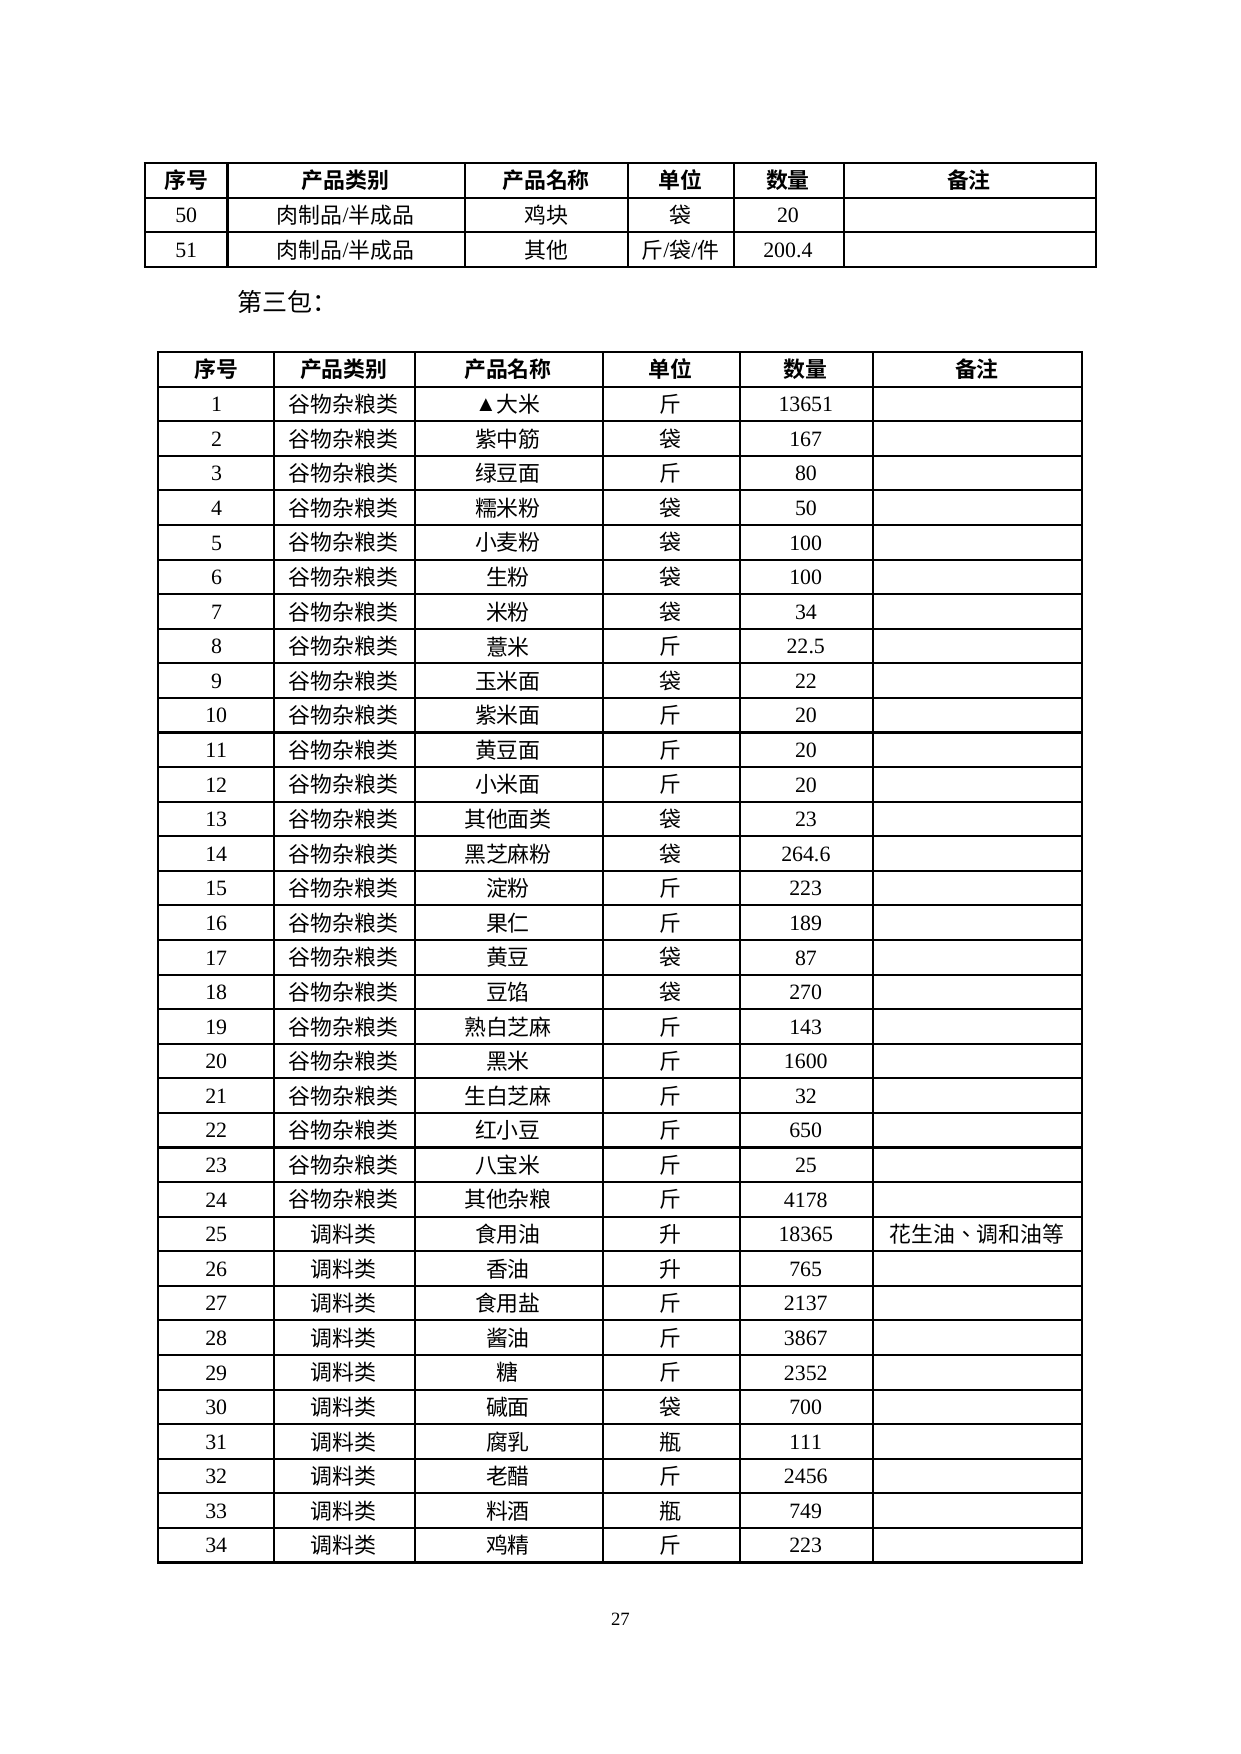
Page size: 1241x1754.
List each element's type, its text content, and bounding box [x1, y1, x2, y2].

table_cell 200.4 [735, 233, 843, 266]
table_cell [874, 1252, 1081, 1285]
table_cell 黑米 [416, 1045, 602, 1077]
table_cell 25 [159, 1218, 273, 1250]
table_cell 13651 [741, 388, 872, 420]
table_cell 鸡块 [466, 199, 627, 231]
table_cell 28 [159, 1321, 273, 1354]
table_cell [874, 664, 1081, 697]
table_cell 14 [159, 837, 273, 870]
table_cell 其他面类 [416, 803, 602, 835]
table_cell 斤 [604, 1010, 739, 1043]
table_cell 调料类 [275, 1460, 414, 1492]
table_cell 1600 [741, 1045, 872, 1077]
table_cell 谷物杂粮类 [275, 803, 414, 835]
table_cell 270 [741, 976, 872, 1008]
table_cell 765 [741, 1252, 872, 1285]
table_cell [874, 1079, 1081, 1112]
table_cell 30 [159, 1391, 273, 1423]
table_cell 酱油 [416, 1321, 602, 1354]
table_cell [874, 941, 1081, 973]
table_cell [874, 595, 1081, 628]
table_cell 红小豆 [416, 1114, 602, 1146]
table_cell 谷物杂粮类 [275, 388, 414, 420]
table_cell [874, 1391, 1081, 1423]
table_cell 10 [159, 699, 273, 731]
table_cell 谷物杂粮类 [275, 561, 414, 593]
table_cell [874, 837, 1081, 870]
table_cell 瓶 [604, 1494, 739, 1527]
table_cell 生粉 [416, 561, 602, 593]
table_cell 谷物杂粮类 [275, 526, 414, 558]
table_cell 22 [741, 664, 872, 697]
table_cell 袋 [604, 561, 739, 593]
table_header 数量 [741, 353, 872, 386]
table_cell 肉制品/半成品 [229, 233, 464, 266]
table_cell 紫米面 [416, 699, 602, 731]
table_cell 斤 [604, 1045, 739, 1077]
table_cell 斤 [604, 388, 739, 420]
table_cell 谷物杂粮类 [275, 699, 414, 731]
table_cell 143 [741, 1010, 872, 1043]
table_cell 淀粉 [416, 872, 602, 904]
table_header 产品类别 [275, 353, 414, 386]
table_cell 100 [741, 526, 872, 558]
table_cell 谷物杂粮类 [275, 664, 414, 697]
table_cell 34 [741, 595, 872, 628]
table_cell [874, 906, 1081, 939]
table_cell 食用油 [416, 1218, 602, 1250]
table_cell 调料类 [275, 1356, 414, 1388]
table_cell 26 [159, 1252, 273, 1285]
table_cell 袋 [604, 595, 739, 628]
table_cell 其他 [466, 233, 627, 266]
table_cell 调料类 [275, 1321, 414, 1354]
table_cell [874, 1529, 1081, 1561]
table_cell 25 [741, 1149, 872, 1181]
table_cell [874, 1287, 1081, 1319]
table_cell 碱面 [416, 1391, 602, 1423]
table_cell [874, 699, 1081, 731]
table_cell 香油 [416, 1252, 602, 1285]
table_cell 其他杂粮 [416, 1183, 602, 1216]
table_cell 袋 [604, 664, 739, 697]
table_cell 升 [604, 1218, 739, 1250]
table_cell 斤 [604, 1079, 739, 1112]
table_cell [874, 1149, 1081, 1181]
table_cell 17 [159, 941, 273, 973]
table_cell 袋 [629, 199, 733, 231]
table_cell [874, 976, 1081, 1008]
table_cell [874, 1045, 1081, 1077]
table_cell 13 [159, 803, 273, 835]
table_cell 16 [159, 906, 273, 939]
table_cell 八宝米 [416, 1149, 602, 1181]
table_cell 31 [159, 1425, 273, 1458]
table_cell 薏米 [416, 630, 602, 662]
table_header 产品类别 [229, 164, 464, 197]
table_cell 2137 [741, 1287, 872, 1319]
table_header 序号 [159, 353, 273, 386]
table_cell ▲大米 [416, 388, 602, 420]
table_cell 谷物杂粮类 [275, 976, 414, 1008]
table_cell 谷物杂粮类 [275, 630, 414, 662]
table_cell 谷物杂粮类 [275, 422, 414, 455]
table_cell 20 [741, 768, 872, 801]
table_cell 9 [159, 664, 273, 697]
table_cell 80 [741, 457, 872, 489]
table_header 数量 [735, 164, 843, 197]
table_cell 2352 [741, 1356, 872, 1388]
table_cell 谷物杂粮类 [275, 768, 414, 801]
table_cell 斤 [604, 1149, 739, 1181]
table_cell [874, 630, 1081, 662]
table_cell 24 [159, 1183, 273, 1216]
table_cell 绿豆面 [416, 457, 602, 489]
table_cell 斤 [604, 1287, 739, 1319]
table_cell 玉米面 [416, 664, 602, 697]
table_cell 谷物杂粮类 [275, 1010, 414, 1043]
table_cell 袋 [604, 976, 739, 1008]
table_cell 189 [741, 906, 872, 939]
table_header 序号 [146, 164, 226, 197]
table_cell 袋 [604, 422, 739, 455]
table_cell 2 [159, 422, 273, 455]
table_cell 斤 [604, 906, 739, 939]
table_cell 50 [741, 491, 872, 524]
table_cell 谷物杂粮类 [275, 491, 414, 524]
table_cell 袋 [604, 803, 739, 835]
table_cell [874, 1183, 1081, 1216]
table_cell 糯米粉 [416, 491, 602, 524]
table_header 产品名称 [466, 164, 627, 197]
table_cell 23 [159, 1149, 273, 1181]
table_cell 腐乳 [416, 1425, 602, 1458]
table_cell 50 [146, 199, 226, 231]
table_cell 瓶 [604, 1425, 739, 1458]
table_cell [845, 233, 1095, 266]
table_cell 11 [159, 734, 273, 766]
table_cell 谷物杂粮类 [275, 1114, 414, 1146]
table_cell 鸡精 [416, 1529, 602, 1561]
table_cell 223 [741, 872, 872, 904]
table_cell 生白芝麻 [416, 1079, 602, 1112]
table_cell 15 [159, 872, 273, 904]
table_header 产品名称 [416, 353, 602, 386]
table_cell 袋 [604, 526, 739, 558]
table_cell 斤 [604, 1321, 739, 1354]
table_cell 650 [741, 1114, 872, 1146]
table_cell 2456 [741, 1460, 872, 1492]
table_cell 黑芝麻粉 [416, 837, 602, 870]
table_cell 111 [741, 1425, 872, 1458]
table_cell 袋 [604, 941, 739, 973]
table_header 单位 [629, 164, 733, 197]
table_cell 1 [159, 388, 273, 420]
table_cell 小麦粉 [416, 526, 602, 558]
table_cell [874, 768, 1081, 801]
table_cell 12 [159, 768, 273, 801]
table_cell [874, 1356, 1081, 1388]
table_cell 3867 [741, 1321, 872, 1354]
table_cell [874, 1425, 1081, 1458]
table_cell 7 [159, 595, 273, 628]
table_cell 袋 [604, 491, 739, 524]
table_cell 斤 [604, 872, 739, 904]
table_cell 20 [159, 1045, 273, 1077]
table_cell 肉制品/半成品 [229, 199, 464, 231]
table_cell 谷物杂粮类 [275, 1045, 414, 1077]
table_cell 22 [159, 1114, 273, 1146]
table_cell [874, 1460, 1081, 1492]
table_cell 51 [146, 233, 226, 266]
table_cell 花生油、调和油等 [874, 1218, 1081, 1250]
table_cell [874, 1494, 1081, 1527]
table_header 备注 [845, 164, 1095, 197]
table_cell 料酒 [416, 1494, 602, 1527]
table_cell 斤 [604, 1114, 739, 1146]
table_cell [874, 872, 1081, 904]
table_cell 8 [159, 630, 273, 662]
table_cell 斤 [604, 734, 739, 766]
table_cell 升 [604, 1252, 739, 1285]
table_cell [874, 561, 1081, 593]
table_cell 谷物杂粮类 [275, 1149, 414, 1181]
table_header 单位 [604, 353, 739, 386]
table_cell 斤 [604, 457, 739, 489]
table_cell [874, 388, 1081, 420]
table_cell 223 [741, 1529, 872, 1561]
table_cell 87 [741, 941, 872, 973]
table_cell [874, 803, 1081, 835]
table_cell 谷物杂粮类 [275, 872, 414, 904]
table_cell 调料类 [275, 1287, 414, 1319]
table_cell 33 [159, 1494, 273, 1527]
table_cell 19 [159, 1010, 273, 1043]
table_cell 糖 [416, 1356, 602, 1388]
table_cell 20 [741, 734, 872, 766]
table_cell 黄豆面 [416, 734, 602, 766]
table_cell 谷物杂粮类 [275, 734, 414, 766]
table_cell 调料类 [275, 1425, 414, 1458]
table_cell 斤 [604, 1356, 739, 1388]
table_cell 4178 [741, 1183, 872, 1216]
table_cell 264.6 [741, 837, 872, 870]
table_cell 21 [159, 1079, 273, 1112]
table_cell 32 [741, 1079, 872, 1112]
table_cell 调料类 [275, 1529, 414, 1561]
table_cell 斤 [604, 699, 739, 731]
table_cell 调料类 [275, 1391, 414, 1423]
table_cell 斤 [604, 1460, 739, 1492]
table_cell 谷物杂粮类 [275, 941, 414, 973]
table_cell 749 [741, 1494, 872, 1527]
table_cell [874, 491, 1081, 524]
table_cell 23 [741, 803, 872, 835]
table_cell 谷物杂粮类 [275, 1183, 414, 1216]
table_cell [874, 1010, 1081, 1043]
table_cell [874, 1321, 1081, 1354]
table_header 备注 [874, 353, 1081, 386]
table_cell 34 [159, 1529, 273, 1561]
table_cell 食用盐 [416, 1287, 602, 1319]
table_cell 斤/袋/件 [629, 233, 733, 266]
table_cell 22.5 [741, 630, 872, 662]
table_cell 谷物杂粮类 [275, 837, 414, 870]
table_cell [874, 457, 1081, 489]
table_cell 斤 [604, 768, 739, 801]
table_cell [874, 526, 1081, 558]
table_cell 豆馅 [416, 976, 602, 1008]
table_cell 4 [159, 491, 273, 524]
table_cell 6 [159, 561, 273, 593]
table_cell 紫中筋 [416, 422, 602, 455]
table_cell 29 [159, 1356, 273, 1388]
table_cell 调料类 [275, 1494, 414, 1527]
table_cell 3 [159, 457, 273, 489]
table_cell 27 [159, 1287, 273, 1319]
table_cell 20 [741, 699, 872, 731]
table_cell [874, 734, 1081, 766]
table_cell 谷物杂粮类 [275, 1079, 414, 1112]
table_cell 米粉 [416, 595, 602, 628]
table_cell 167 [741, 422, 872, 455]
table_cell 100 [741, 561, 872, 593]
table_cell 700 [741, 1391, 872, 1423]
table_cell 斤 [604, 1183, 739, 1216]
table_cell [845, 199, 1095, 231]
table_cell 老醋 [416, 1460, 602, 1492]
table_cell 果仁 [416, 906, 602, 939]
table_cell 黄豆 [416, 941, 602, 973]
table_cell 斤 [604, 1529, 739, 1561]
table_cell 32 [159, 1460, 273, 1492]
table_cell 调料类 [275, 1252, 414, 1285]
table_cell 小米面 [416, 768, 602, 801]
table_cell 袋 [604, 837, 739, 870]
text 第三包： [187, 268, 1053, 333]
table_cell 5 [159, 526, 273, 558]
table_cell 袋 [604, 1391, 739, 1423]
table_cell [874, 1114, 1081, 1146]
table_cell 熟白芝麻 [416, 1010, 602, 1043]
table_cell 斤 [604, 630, 739, 662]
table_cell [874, 422, 1081, 455]
table_cell 18365 [741, 1218, 872, 1250]
table_cell 18 [159, 976, 273, 1008]
table_cell 谷物杂粮类 [275, 457, 414, 489]
table_cell 20 [735, 199, 843, 231]
table_cell 谷物杂粮类 [275, 595, 414, 628]
table_cell 谷物杂粮类 [275, 906, 414, 939]
table_cell 调料类 [275, 1218, 414, 1250]
